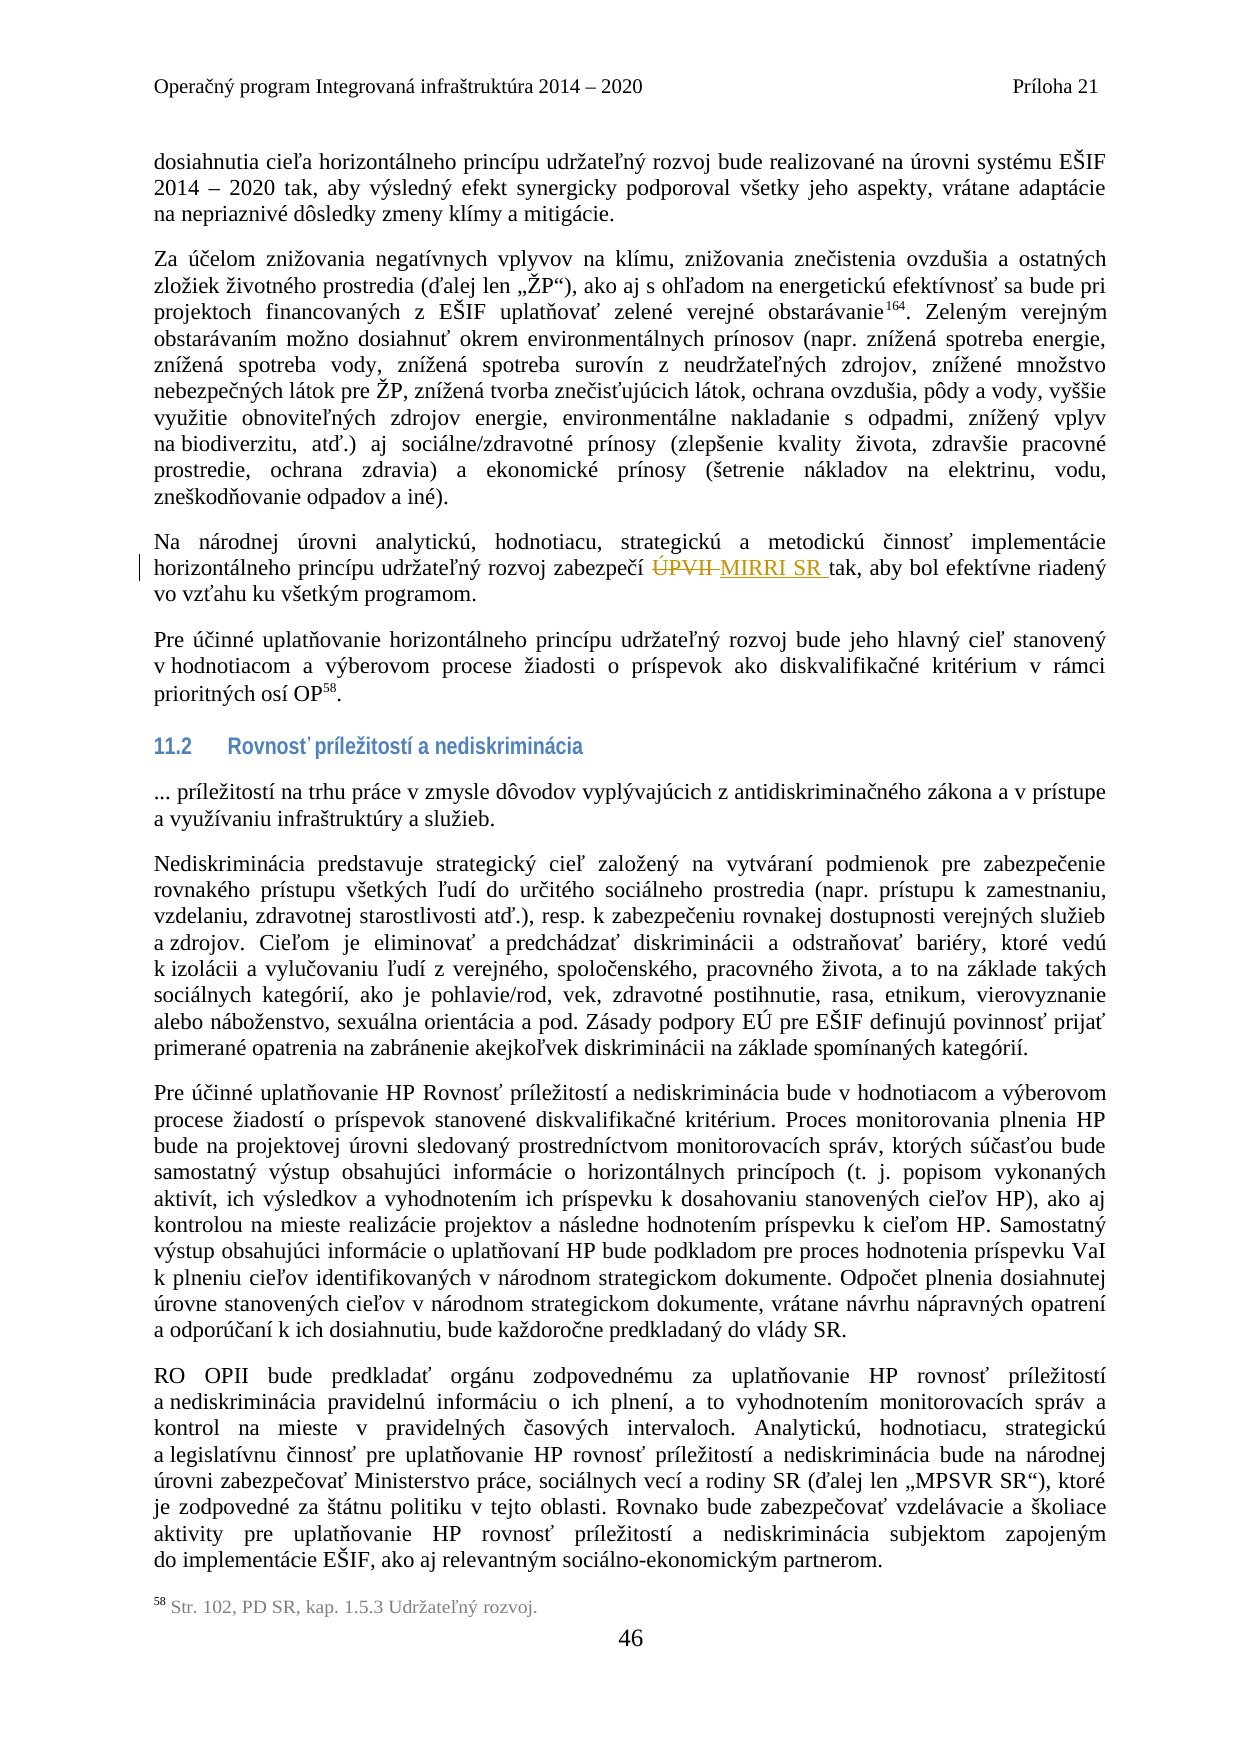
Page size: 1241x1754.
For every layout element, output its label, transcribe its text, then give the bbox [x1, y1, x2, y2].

text Za účelom znižovania negatívnych vplyvov na klímu, znižovania znečistenia ovzdušia a ostatných zložiek životného prostredia (ďalej len „ŽP“), ako aj s ohľadom na energetickú efektívnosť sa bude pri projektoch financovaných z EŠIF uplatňovať zelené verejné obstarávanie164. Zeleným verejným obstarávaním možno dosiahnuť okrem environmentálnych prínosov (napr. znížená spotreba energie, znížená spotreba vody, znížená spotreba surovín z neudržateľných zdrojov, znížené množstvo nebezpečných látok pre ŽP, znížená tvorba znečisťujúcich látok, ochrana ovzdušia, pôdy a vody, vyššie využitie obnoviteľných zdrojov energie, environmentálne nakladanie s odpadmi, znížený vplyv na biodiverzitu, atď.) aj sociálne/zdravotné prínosy (zlepšenie kvality života, zdravšie pracovné prostredie, ochrana zdravia) a ekonomické prínosy (šetrenie nákladov na elektrinu, vodu, zneškodňovanie odpadov a iné). [153, 246, 1107, 509]
text Pre účinné uplatňovanie horizontálneho princípu udržateľný rozvoj bude jeho hlavný cieľ stanovený v hodnotiacom a výberovom procese žiadosti o príspevok ako diskvalifikačné kritérium v rámci prioritných osí OP. [153, 626, 1107, 707]
text Na národnej úrovni analytickú, hodnotiacu, strategickú a metodickú činnosť implementácie horizontálneho princípu udržateľný rozvoj zabezpečí tak, aby bol efektívne riadený vo vzťahu ku všetkým programom. [153, 528, 1107, 607]
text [153, 148, 1107, 227]
text RO OPII bude predkladať orgánu zodpovednému za uplatňovanie HP rovnosť príležitostí a nediskriminácia pravidelnú informáciu o ich plnení, a to vyhodnotením monitorovacích správ a kontrol na mieste v pravidelných časových intervaloch. Analytickú, hodnotiacu, strategickú a legislatívnu činnosť pre uplatňovanie HP rovnosť príležitostí a nediskriminácia bude na národnej úrovni zabezpečovať Ministerstvo práce, sociálnych vecí a rodiny SR (ďalej len „MPSVR SR“), ktoré je zodpovedné za štátnu politiku v tejto oblasti. Rovnako bude zabezpečovať vzdelávacie a školiace aktivity pre uplatňovanie HP rovnosť príležitostí a nediskriminácia subjektom zapojeným do implementácie EŠIF, ako aj relevantným sociálno-ekonomickým partnerom. [153, 1362, 1107, 1572]
text Pre účinné uplatňovanie HP Rovnosť príležitostí a nediskriminácia bude v hodnotiacom a výberovom procese žiadostí o príspevok stanovené diskvalifikačné kritérium. Proces monitorovania plnenia HP bude na projektovej úrovni sledovaný prostredníctvom monitorovacích správ, ktorých súčasťou bude samostatný výstup obsahujúci informácie o horizontálnych princípoch (t. j. popisom vykonaných aktivít, ich výsledkov a vyhodnotením ich príspevku k dosahovaniu stanovených cieľov HP), ako aj kontrolou na mieste realizácie projektov a následne hodnotením príspevku k cieľom HP. Samostatný výstup obsahujúci informácie o uplatňovaní HP bude podkladom pre proces hodnotenia príspevku VaI k plneniu cieľov identifikovaných v národnom strategickom dokumente. Odpočet plnenia dosiahnutej úrovne stanovených cieľov v národnom strategickom dokumente, vrátane návrhu nápravných opatrení a odporúčaní k ich dosiahnutiu, bude každoročne predkladaný do vlády SR. [153, 1079, 1107, 1343]
text Nediskriminácia predstavuje strategický cieľ založený na vytváraní podmienok pre zabezpečenie rovnakého prístupu všetkých ľudí do určitého sociálneho prostredia (napr. prístupu k zamestnaniu, vzdelaniu, zdravotnej starostlivosti atď.), resp. k zabezpečeniu rovnakej dostupnosti verejných služieb a zdrojov. Cieľom je eliminovať a predchádzať diskriminácii a odstraňovať bariéry, ktoré vedú k izolácii a vylučovaniu ľudí z verejného, spoločenského, pracovného života, a to na základe takých sociálnych kategórií, ako je pohlavie/rod, vek, zdravotné postihnutie, rasa, etnikum, vierovyznanie alebo náboženstvo, sexuálna orientácia a pod. Zásady podpory EÚ pre EŠIF definujú povinnosť prijať primerané opatrenia na zabránenie akejkoľvek diskriminácii na základe spomínaných kategórií. [153, 850, 1107, 1061]
subtitle Rovnosť príležitostí a nediskriminácia [153, 732, 1107, 759]
text ... príležitostí na trhu práce v zmysle dôvodov vyplývajúcich z antidiskriminačného zákona a v prístupe a využívaniu infraštruktúry a služieb. [153, 778, 1107, 831]
